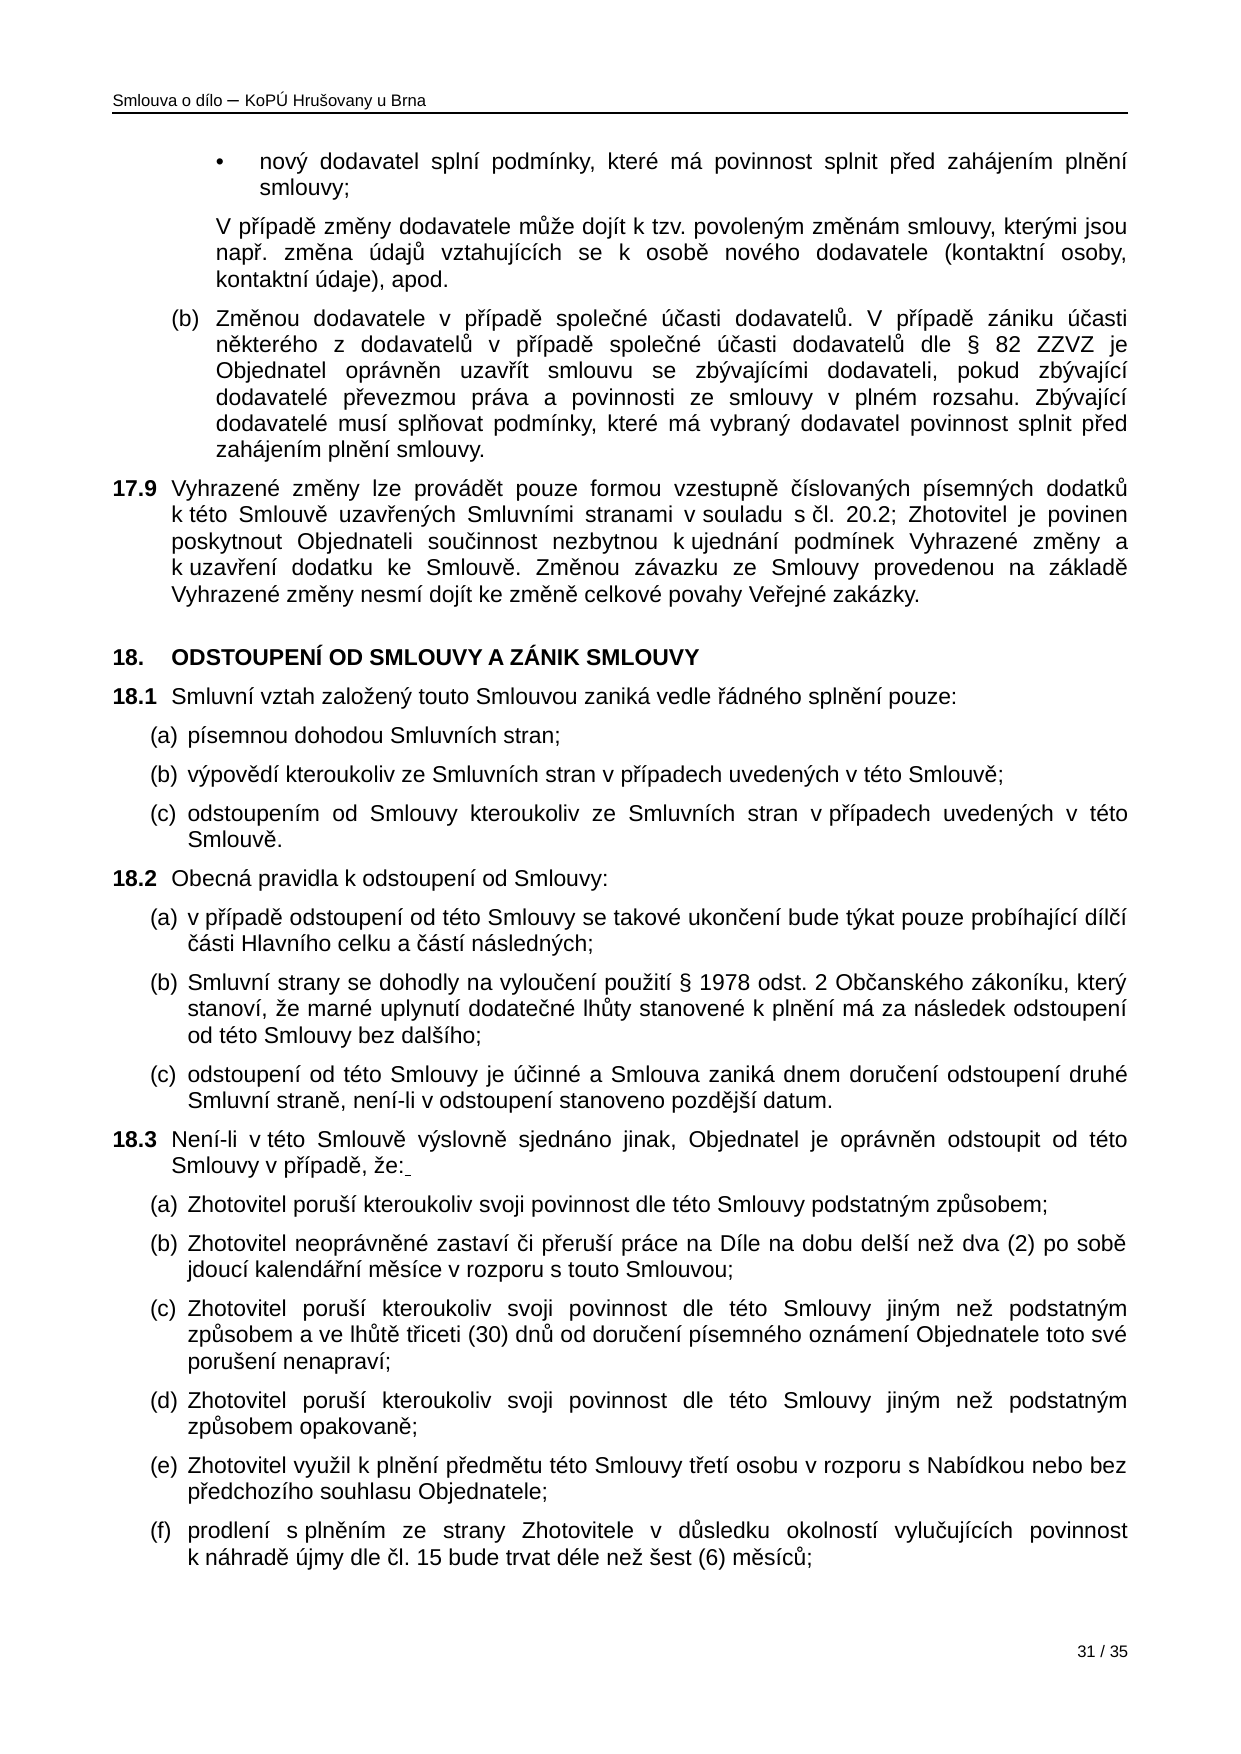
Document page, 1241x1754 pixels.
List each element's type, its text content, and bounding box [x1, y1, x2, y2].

text • nový dodavatel splní podmínky, které má povinnost splnit před zahájením plnění smlouvy; [216, 148, 1128, 200]
list prodlení s plněním ze strany Zhotovitele v důsledku okolností vylučujících povinnost k náhradě újmy dle čl. 15 bude trvat déle než šest (6) měsíců; [150, 1517, 1128, 1570]
list Zhotovitel využil k plnění předmětu této Smlouvy třetí osobu v rozporu s Nabídkou nebo bez předchozího souhlasu Objednatele; [150, 1452, 1128, 1504]
text Není-li v této Smlouvě výslovně sjednáno jinak, Objednatel je oprávněn odstoupit od této Smlouvy v případě, že: [112, 1126, 1128, 1178]
list odstoupením od Smlouvy kteroukoliv ze Smluvních stran v případech uvedených v této Smlouvě. [150, 800, 1128, 852]
text Obecná pravidla k odstoupení od Smlouvy: [112, 865, 1128, 891]
list Smluvní strany se dohodly na vyloučení použití § 1978 odst. 2 Občanského zákoníku, který stanoví, že marné uplynutí dodatečné lhůty stanovené k plnění má za následek odstoupení od této Smlouvy bez dalšího; [150, 969, 1128, 1048]
text ODSTOUPENÍ OD SMLOUVY a zánik smlouvy [112, 644, 1128, 671]
text V případě změny dodavatele může dojít k tzv. povoleným změnám smlouvy, kterými jsou např. změna údajů vztahujících se k osobě nového dodavatele (kontaktní osoby, kontaktní údaje), apod. [216, 213, 1128, 292]
list odstoupení od této Smlouvy je účinné a Smlouva zaniká dnem doručení odstoupení druhé Smluvní straně, není-li v odstoupení stanoveno pozdější datum. [150, 1061, 1128, 1113]
list v případě odstoupení od této Smlouvy se takové ukončení bude týkat pouze probíhající dílčí části Hlavního celku a částí následných; [150, 904, 1128, 957]
list Zhotovitel poruší kteroukoliv svoji povinnost dle této Smlouvy jiným než podstatným způsobem opakovaně; [150, 1387, 1128, 1439]
list písemnou dohodou Smluvních stran; [150, 722, 1128, 748]
list Zhotovitel poruší kteroukoliv svoji povinnost dle této Smlouvy jiným než podstatným způsobem a ve lhůtě třiceti (30) dnů od doručení písemného oznámení Objednatele toto své porušení nenapraví; [150, 1295, 1128, 1374]
list Zhotovitel neoprávněné zastaví či přeruší práce na Díle na dobu delší než dva (2) po sobě jdoucí kalendářní měsíce v rozporu s touto Smlouvou; [150, 1230, 1128, 1283]
text Vyhrazené změny lze provádět pouze formou vzestupně číslovaných písemných dodatků k této Smlouvě uzavřených Smluvními stranami v souladu s čl. 20.2; Zhotovitel je povinen poskytnout Objednateli součinnost nezbytnou k ujednání podmínek Vyhrazené změny a k uzavření dodatku ke Smlouvě. Změnou závazku ze Smlouvy provedenou na základě Vyhrazené změny nesmí dojít ke změně celkové povahy Veřejné zakázky. [112, 475, 1128, 607]
text Smluvní vztah založený touto Smlouvou zaniká vedle řádného splnění pouze: [112, 683, 1128, 709]
list výpovědí kteroukoliv ze Smluvních stran v případech uvedených v této Smlouvě; [150, 761, 1128, 787]
list Změnou dodavatele v případě společné účasti dodavatelů. V případě zániku účasti některého z dodavatelů v případě společné účasti dodavatelů dle § 82 ZZVZ je Objednatel oprávněn uzavřít smlouvu se zbývajícími dodavateli, pokud zbývající dodavatelé převezmou práva a povinnosti ze smlouvy v plném rozsahu. Zbývající dodavatelé musí splňovat podmínky, které má vybraný dodavatel povinnost splnit před zahájením plnění smlouvy. [171, 304, 1128, 463]
list Zhotovitel poruší kteroukoliv svoji povinnost dle této Smlouvy podstatným způsobem; [150, 1191, 1128, 1217]
